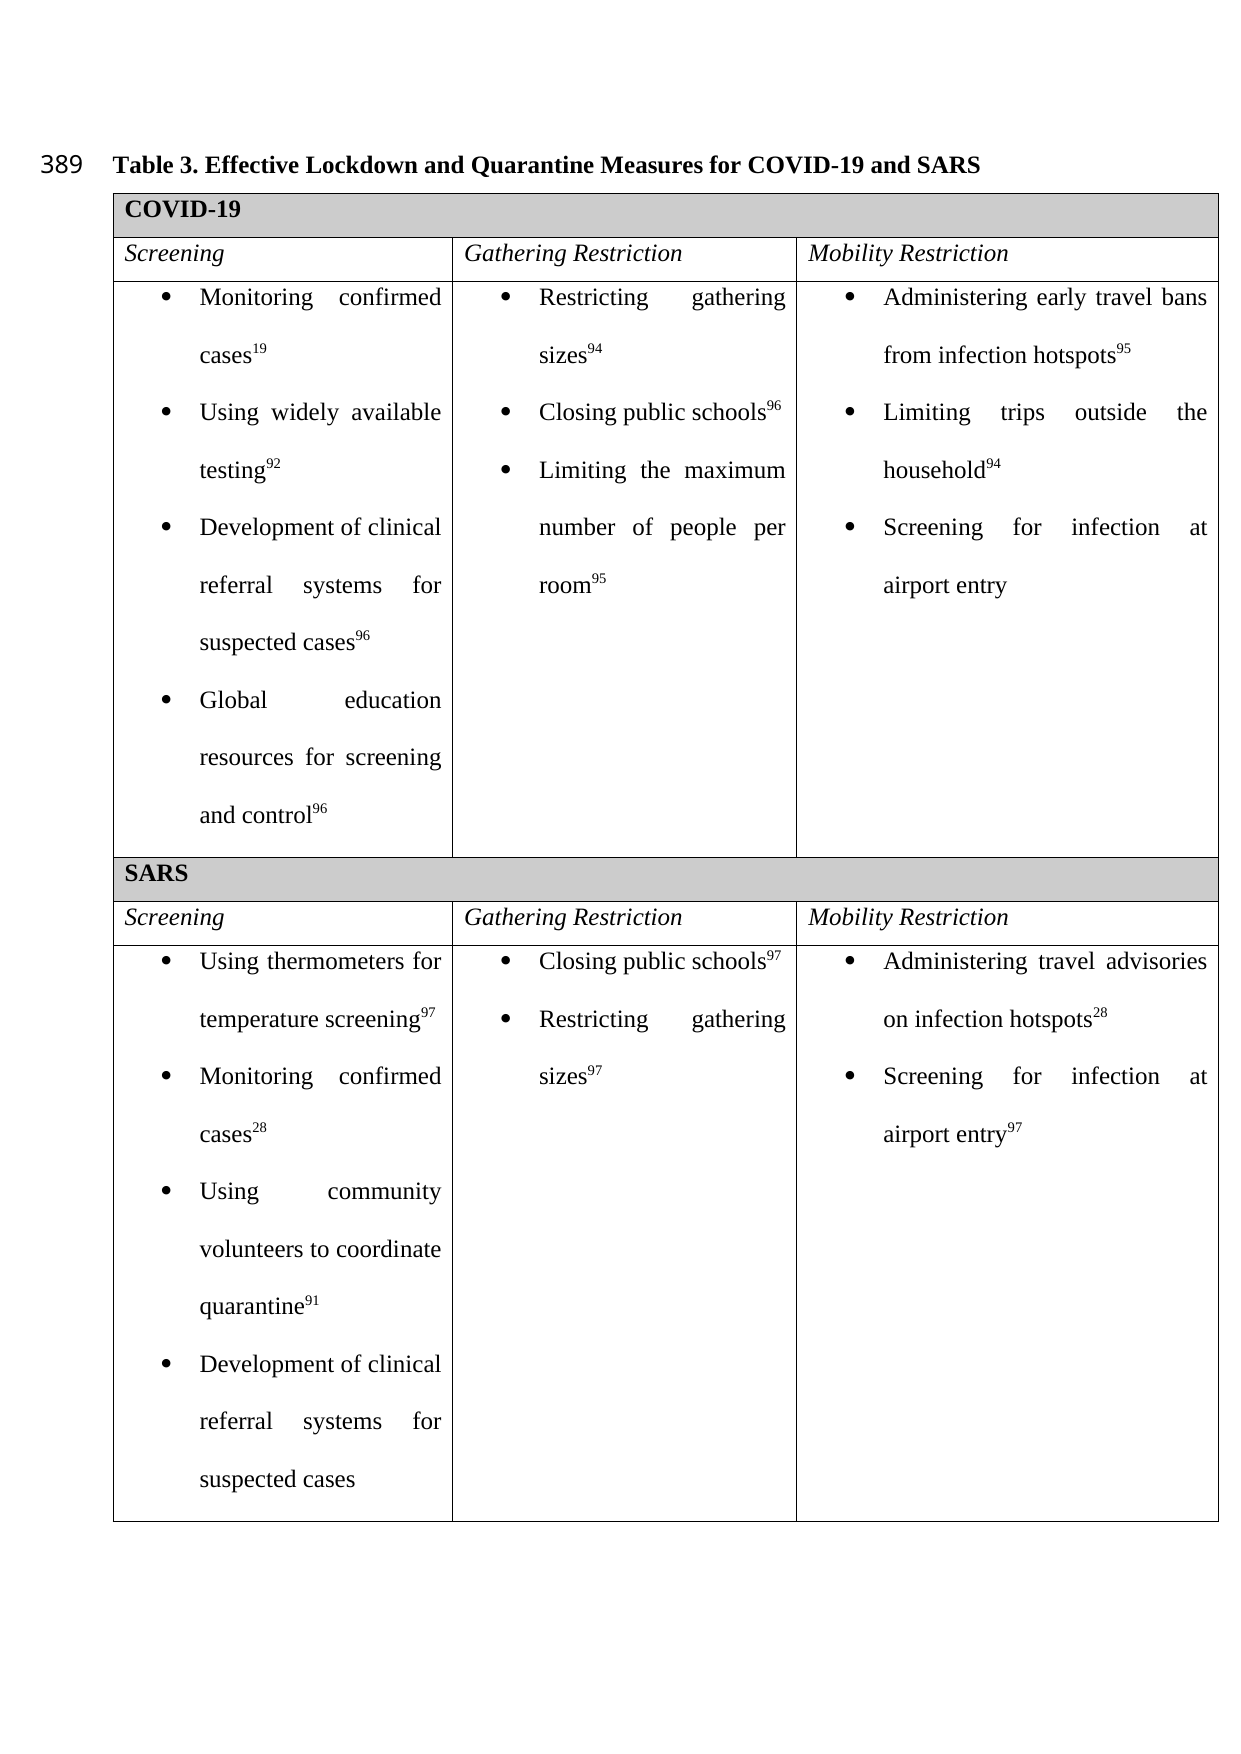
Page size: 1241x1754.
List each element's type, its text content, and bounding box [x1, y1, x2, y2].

table_cell Screening [114, 902, 452, 945]
table_cell SARS [114, 858, 1218, 901]
table_cell Administering travel advisories on infection hotspots28 Screening for infection at airport entry97 [797, 946, 1218, 1521]
text Table 3. Effective Lockdown and Quarantine Measures for COVID-19 and SARS [112, 150, 1128, 179]
table_header COVID-19 [114, 194, 1218, 237]
table_cell Gathering Restriction [453, 902, 796, 945]
table_cell Using thermometers for temperature screening97 Monitoring confirmed cases28 Using community volunteers to coordinate quarantine91 Development of clinical referral systems for suspected cases [114, 946, 452, 1521]
table_cell Screening [114, 238, 452, 281]
table_cell Restricting gathering sizes94 Closing public schools96 Limiting the maximum number of people per room95 [453, 282, 796, 857]
table_cell Administering early travel bans from infection hotspots95 Limiting trips outside the household94 Screening for infection at airport entry [797, 282, 1218, 857]
table_cell Mobility Restriction [797, 238, 1218, 281]
table_cell Monitoring confirmed cases19 Using widely available testing92 Development of clinical referral systems for suspected cases96 Global education resources for screening and control96 [114, 282, 452, 857]
table_cell Mobility Restriction [797, 902, 1218, 945]
table_cell Closing public schools97 Restricting gathering sizes97 [453, 946, 796, 1521]
table_cell Gathering Restriction [453, 238, 796, 281]
